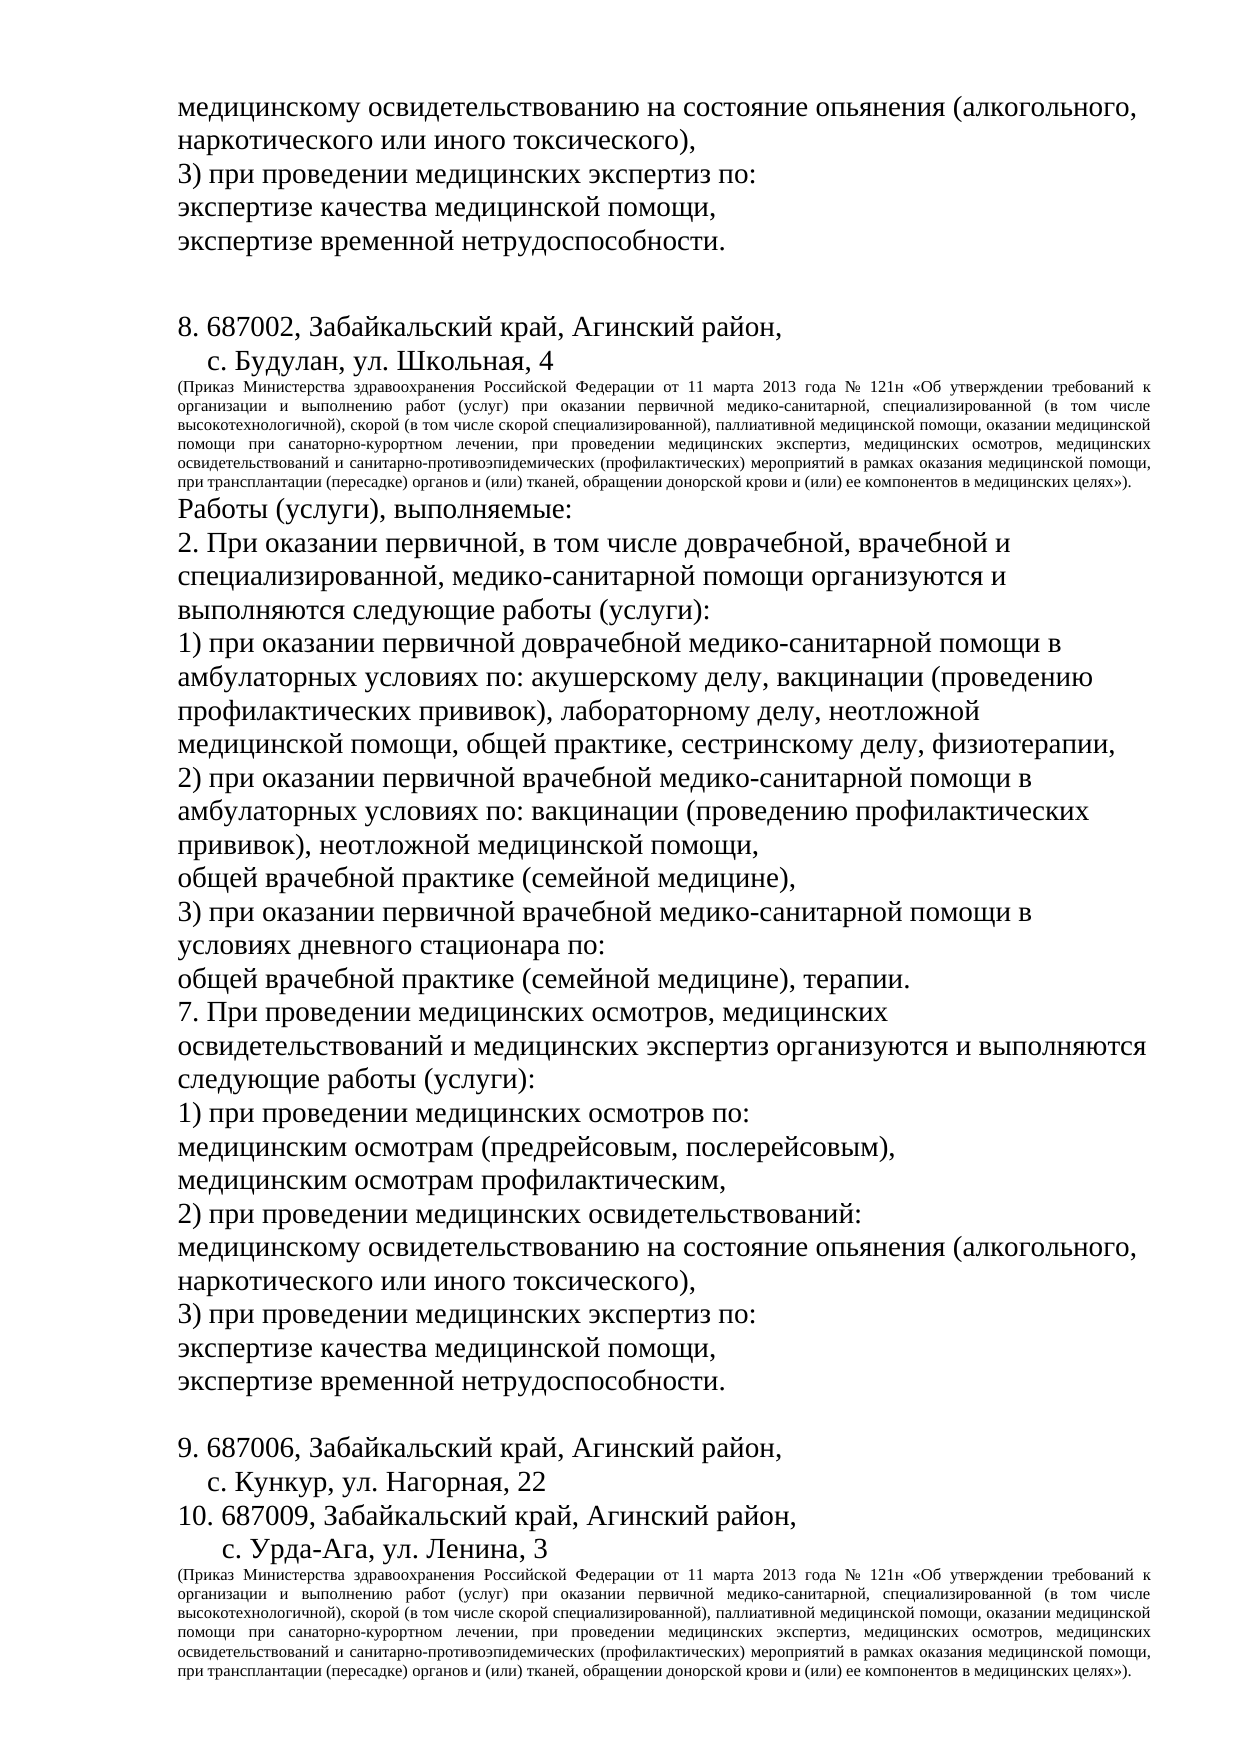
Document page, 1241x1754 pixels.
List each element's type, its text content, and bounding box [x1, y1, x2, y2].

text экспертизе временной нетрудоспособности. [177, 1363, 1152, 1397]
text 2. При оказании первичной, в том числе доврачебной, врачебной и специализированной, медико-санитарной помощи организуются и выполняются следующие работы (услуги): [177, 525, 1152, 626]
text медицинскому освидетельствованию на состояние опьянения (алкогольного, наркотического или иного токсического), [177, 89, 1152, 156]
text 10. 687009, Забайкальский край, Агинский район, [177, 1498, 1152, 1531]
text 8. 687002, Забайкальский край, Агинский район, [177, 309, 1152, 343]
text Работы (услуги), выполняемые: [177, 491, 1152, 525]
text с. Урда-Ага, ул. Ленина, 3 [177, 1531, 1152, 1565]
text экспертизе временной нетрудоспособности. [177, 223, 1152, 256]
text медицинским осмотрам профилактическим, [177, 1162, 1152, 1196]
text экспертизе качества медицинской помощи, [177, 189, 1152, 223]
text 1) при оказании первичной доврачебной медико-санитарной помощи в амбулаторных условиях по: акушерскому делу, вакцинации (проведению профилактических прививок), лабораторному делу, неотложной медицинской помощи, общей практике, сестринскому делу, физиотерапии, [177, 626, 1152, 760]
text с. Кункур, ул. Нагорная, 22 [177, 1464, 1152, 1498]
text 9. 687006, Забайкальский край, Агинский район, [177, 1431, 1152, 1464]
text 3) при проведении медицинских экспертиз по: [177, 1296, 1152, 1330]
text 7. При проведении медицинских осмотров, медицинских освидетельствований и медицинских экспертиз организуются и выполняются следующие работы (услуги): [177, 994, 1152, 1095]
text 3) при оказании первичной врачебной медико-санитарной помощи в условиях дневного стационара по: [177, 894, 1152, 961]
text 2) при проведении медицинских освидетельствований: [177, 1196, 1152, 1229]
text 2) при оказании первичной врачебной медико-санитарной помощи в амбулаторных условиях по: вакцинации (проведению профилактических прививок), неотложной медицинской помощи, [177, 760, 1152, 860]
text медицинскому освидетельствованию на состояние опьянения (алкогольного, наркотического или иного токсического), [177, 1229, 1152, 1296]
text (Приказ Министерства здравоохранения Российской Федерации от 11 марта 2013 года № 121н «Об утверждении требований к организации и выполнению работ (услуг) при оказании первичной медико-санитарной, специализированной (в том числе высокотехнологичной), скорой (в том числе скорой специализированной), паллиативной медицинской помощи, оказании медицинской помощи при санаторно-курортном лечении, при проведении медицинских экспертиз, медицинских осмотров, медицинских освидетельствований и санитарно-противоэпидемических (профилактических) мероприятий в рамках оказания медицинской помощи, при трансплантации (пересадке) органов и (или) тканей, обращении донорской крови и (или) ее компонентов в медицинских целях»). [177, 1565, 1152, 1680]
text 1) при проведении медицинских осмотров по: [177, 1095, 1152, 1129]
text медицинским осмотрам (предрейсовым, послерейсовым), [177, 1129, 1152, 1162]
text общей врачебной практике (семейной медицине), [177, 860, 1152, 894]
text с. Будулан, ул. Школьная, 4 [207, 343, 1152, 376]
text общей врачебной практике (семейной медицине), терапии. [177, 961, 1152, 994]
text (Приказ Министерства здравоохранения Российской Федерации от 11 марта 2013 года № 121н «Об утверждении требований к организации и выполнению работ (услуг) при оказании первичной медико-санитарной, специализированной (в том числе высокотехнологичной), скорой (в том числе скорой специализированной), паллиативной медицинской помощи, оказании медицинской помощи при санаторно-курортном лечении, при проведении медицинских экспертиз, медицинских осмотров, медицинских освидетельствований и санитарно-противоэпидемических (профилактических) мероприятий в рамках оказания медицинской помощи, при трансплантации (пересадке) органов и (или) тканей, обращении донорской крови и (или) ее компонентов в медицинских целях»). [177, 376, 1152, 491]
text экспертизе качества медицинской помощи, [177, 1330, 1152, 1363]
text 3) при проведении медицинских экспертиз по: [177, 156, 1152, 189]
